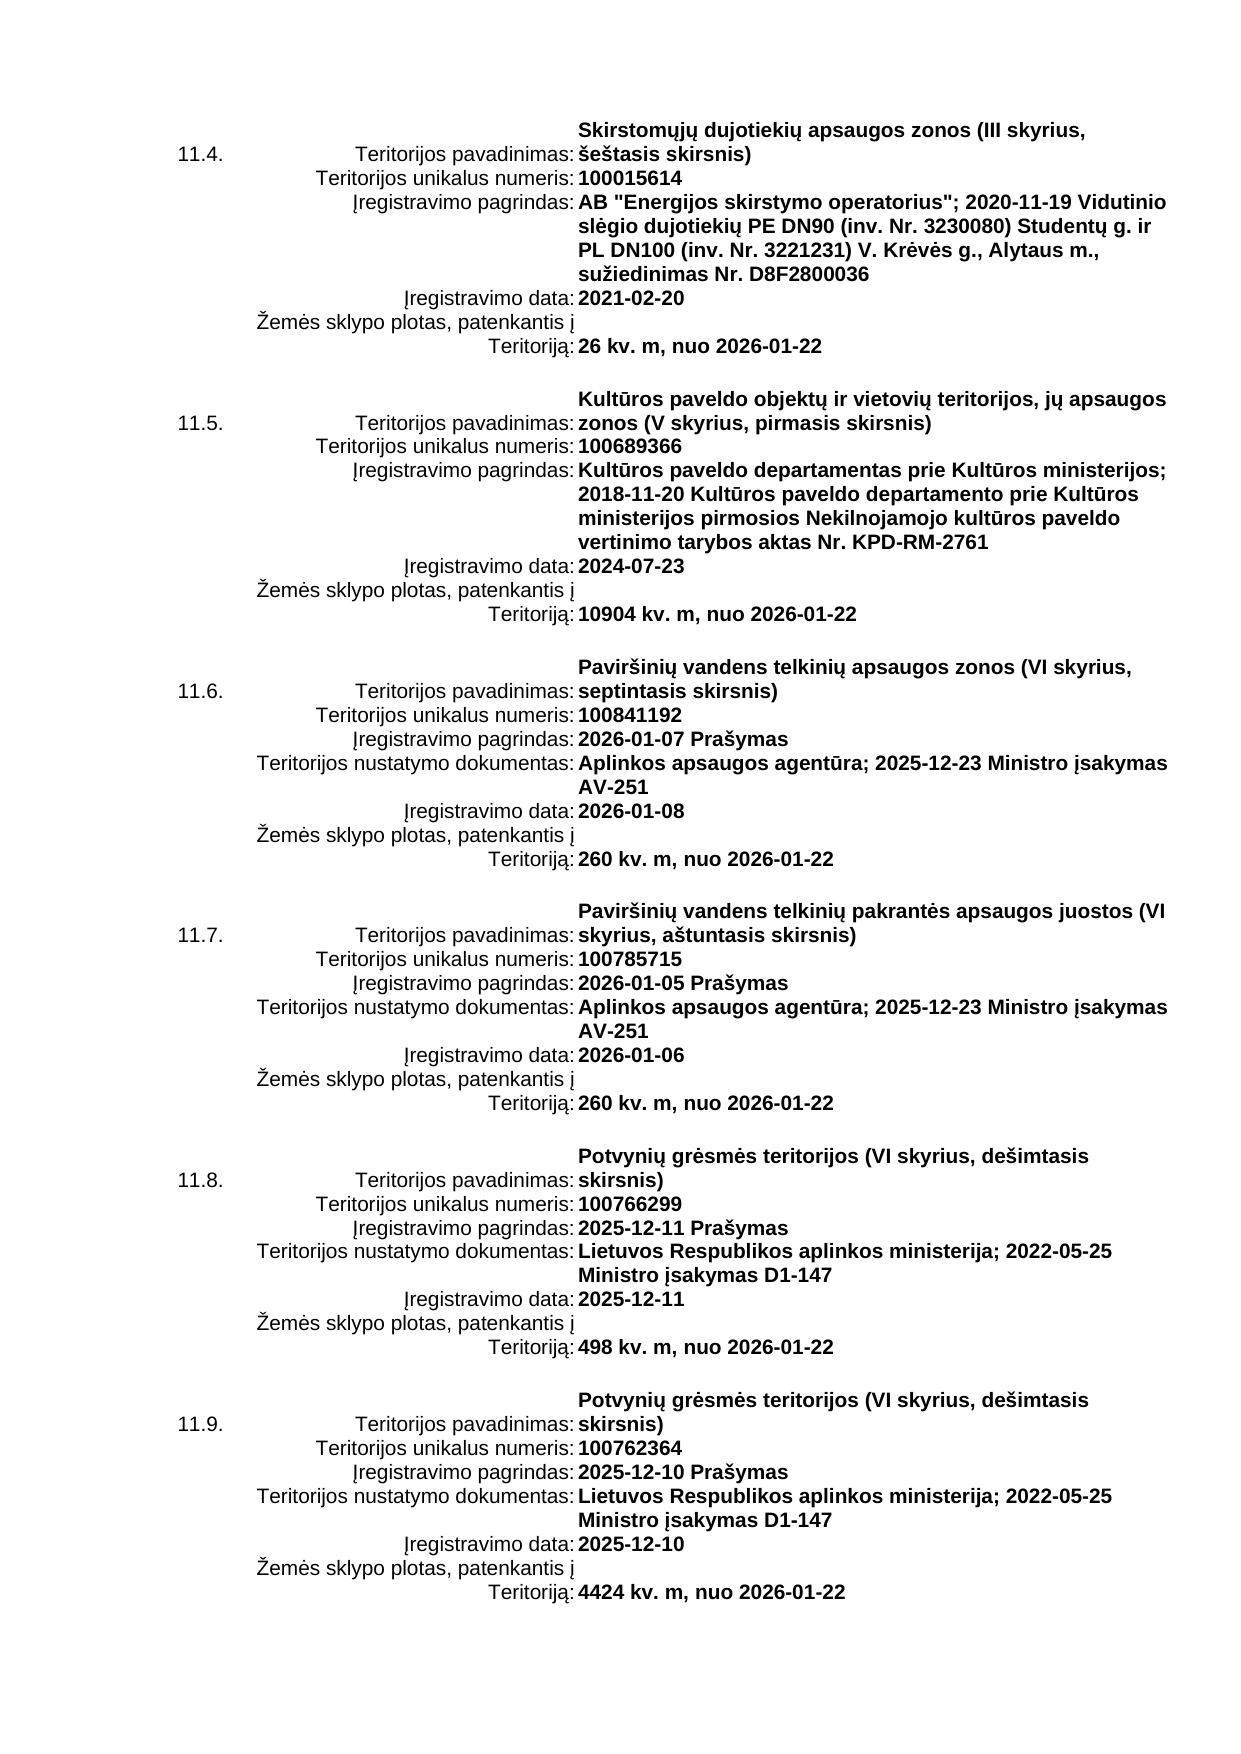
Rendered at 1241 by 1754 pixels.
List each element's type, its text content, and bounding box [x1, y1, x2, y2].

table_cell [575, 1067, 1171, 1115]
table_cell [575, 1311, 1171, 1359]
table_cell 100689366 [575, 434, 1171, 458]
table_header [177, 899, 575, 947]
table_cell [575, 823, 1171, 870]
table_cell 2025-12-11 Prašymas [575, 1215, 1171, 1239]
table_cell Įregistravimo data: [177, 799, 575, 822]
table_cell Teritorijos unikalus numeris: [177, 703, 575, 727]
table_cell Teritorijos unikalus numeris: [177, 947, 575, 971]
table_cell Kultūros paveldo departamentas prie Kultūros ministerijos; 2018-11-20 Kultūros paveldo departamento prie Kultūros ministerijos pirmosios Nekilnojamojo kultūros paveldo vertinimo tarybos aktas Nr. KPD-RM-2761 [575, 458, 1171, 554]
table_cell [575, 1556, 1171, 1603]
table_header Kultūros paveldo objektų ir vietovių teritorijos, jų apsaugos zonos (V skyrius, pirmasis skirsnis) [575, 386, 1171, 434]
table_header Skirstomųjų dujotiekių apsaugos zonos (III skyrius, šeštasis skirsnis) [575, 118, 1171, 166]
table_cell Žemės sklypo plotas, patenkantis į Teritoriją: [177, 1067, 575, 1115]
table_cell 2025-12-11 [575, 1287, 1171, 1311]
table_cell Įregistravimo pagrindas: [177, 971, 575, 995]
table_cell Teritorijos nustatymo dokumentas: [177, 995, 575, 1043]
table_cell 100762364 [575, 1436, 1171, 1460]
table_cell 2021-02-20 [575, 286, 1171, 310]
table_cell 100015614 [575, 166, 1171, 190]
table_cell Lietuvos Respublikos aplinkos ministerija; 2022-05-25 Ministro įsakymas D1-147 [575, 1239, 1171, 1287]
table_cell Teritorijos unikalus numeris: [177, 434, 575, 458]
table_cell Žemės sklypo plotas, patenkantis į Teritoriją: [177, 1311, 575, 1359]
table_cell [575, 578, 1171, 626]
table_cell 2025-12-10 Prašymas [575, 1460, 1171, 1484]
table_cell Teritorijos nustatymo dokumentas: [177, 751, 575, 798]
table_cell Teritorijos unikalus numeris: [177, 166, 575, 190]
table_header [177, 1388, 575, 1436]
table_header Potvynių grėsmės teritorijos (VI skyrius, dešimtasis skirsnis) [575, 1388, 1171, 1436]
table_header [177, 386, 575, 434]
table_cell Žemės sklypo plotas, patenkantis į Teritoriją: [177, 578, 575, 626]
table_cell Teritorijos unikalus numeris: [177, 1436, 575, 1460]
table_cell Įregistravimo pagrindas: [177, 1215, 575, 1239]
table_cell [575, 310, 1171, 358]
table_cell Įregistravimo data: [177, 1532, 575, 1556]
table_cell Lietuvos Respublikos aplinkos ministerija; 2022-05-25 Ministro įsakymas D1-147 [575, 1484, 1171, 1532]
table_cell 2025-12-10 [575, 1532, 1171, 1556]
table_cell Įregistravimo pagrindas: [177, 1460, 575, 1484]
table_cell 100841192 [575, 703, 1171, 727]
table_header Paviršinių vandens telkinių apsaugos zonos (VI skyrius, septintasis skirsnis) [575, 655, 1171, 703]
table_cell Įregistravimo pagrindas: [177, 458, 575, 554]
table_cell Žemės sklypo plotas, patenkantis į Teritoriją: [177, 823, 575, 870]
table_cell Aplinkos apsaugos agentūra; 2025-12-23 Ministro įsakymas AV-251 [575, 995, 1171, 1043]
table_header [177, 655, 575, 703]
table_header [177, 118, 575, 166]
table_cell 100766299 [575, 1191, 1171, 1215]
table_cell Teritorijos nustatymo dokumentas: [177, 1484, 575, 1532]
table_cell Įregistravimo pagrindas: [177, 727, 575, 751]
table_cell Žemės sklypo plotas, patenkantis į Teritoriją: [177, 1556, 575, 1603]
table_cell Teritorijos unikalus numeris: [177, 1191, 575, 1215]
table_cell Teritorijos nustatymo dokumentas: [177, 1239, 575, 1287]
table_cell 2026-01-07 Prašymas [575, 727, 1171, 751]
table_cell Aplinkos apsaugos agentūra; 2025-12-23 Ministro įsakymas AV-251 [575, 751, 1171, 798]
table_header Potvynių grėsmės teritorijos (VI skyrius, dešimtasis skirsnis) [575, 1144, 1171, 1191]
table_cell Įregistravimo data: [177, 286, 575, 310]
table_cell Įregistravimo data: [177, 554, 575, 578]
table_cell Įregistravimo data: [177, 1287, 575, 1311]
table_cell 2024-07-23 [575, 554, 1171, 578]
table_cell Įregistravimo pagrindas: [177, 190, 575, 286]
table_header Paviršinių vandens telkinių pakrantės apsaugos juostos (VI skyrius, aštuntasis skirsnis) [575, 899, 1171, 947]
table_cell 2026-01-05 Prašymas [575, 971, 1171, 995]
table_cell Įregistravimo data: [177, 1043, 575, 1067]
table_cell Žemės sklypo plotas, patenkantis į Teritoriją: [177, 310, 575, 358]
table_cell 2026-01-06 [575, 1043, 1171, 1067]
table_cell AB "Energijos skirstymo operatorius"; 2020-11-19 Vidutinio slėgio dujotiekių PE DN90 (inv. Nr. 3230080) Studentų g. ir PL DN100 (inv. Nr. 3221231) V. Krėvės g., Alytaus m., sužiedinimas Nr. D8F2800036 [575, 190, 1171, 286]
table_header [177, 1144, 575, 1191]
table_cell 100785715 [575, 947, 1171, 971]
table_cell 2026-01-08 [575, 799, 1171, 822]
